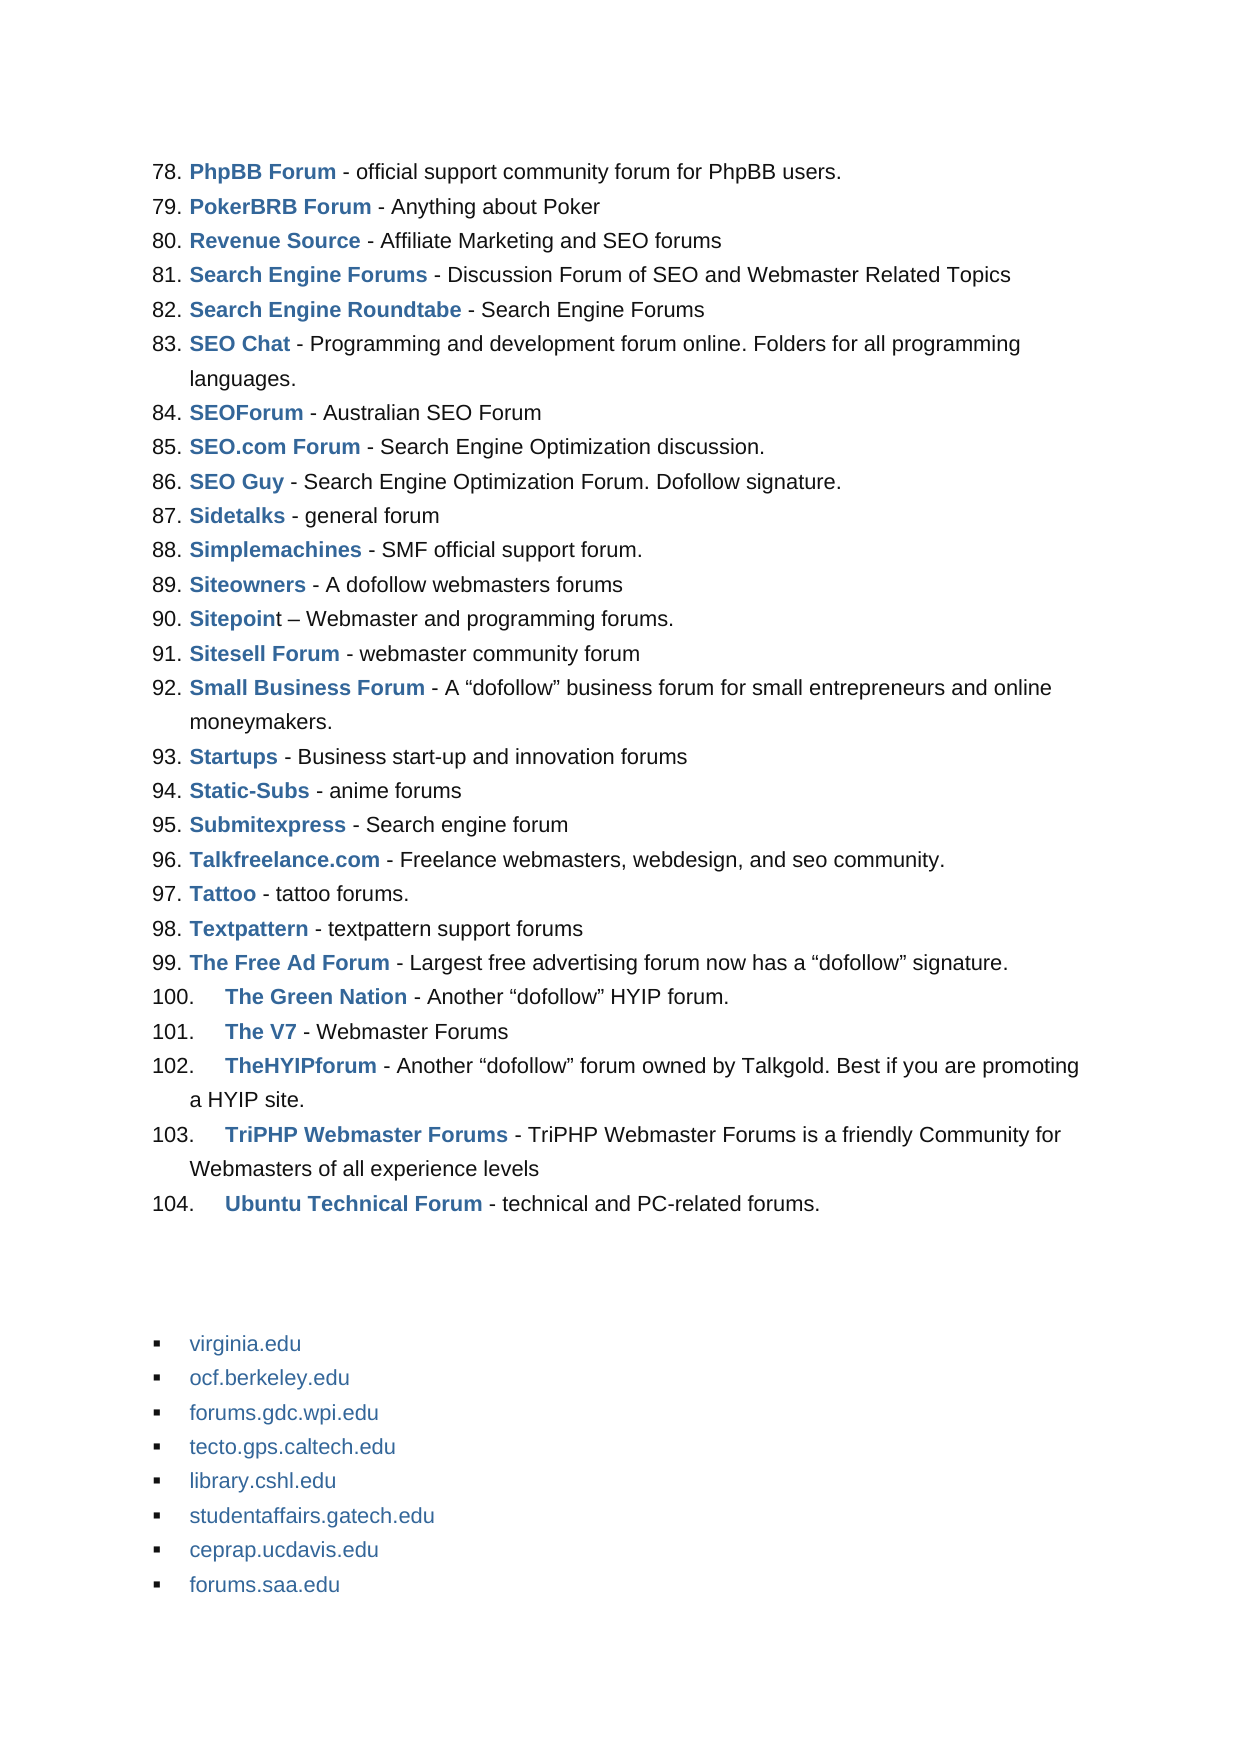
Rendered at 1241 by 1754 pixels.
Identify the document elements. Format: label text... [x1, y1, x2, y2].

list SEOForum - Australian SEO Forum [152, 391, 1090, 425]
list virginia.edu [152, 1322, 1090, 1356]
list SEO Guy - Search Engine Optimization Forum. Dofollow signature. [152, 459, 1090, 494]
list The V7 - Webmaster Forums [152, 1009, 1090, 1044]
list forums.gdc.wpi.edu [152, 1390, 1090, 1425]
list ocf.berkeley.edu [152, 1356, 1090, 1390]
list Sitepoint – Webmaster and programming forums. [152, 597, 1090, 631]
list TheHYIPforum - Another “dofollow” forum owned by Talkgold. Best if you are promoting a HYIP site. [152, 1044, 1090, 1112]
list Talkfreelance.com - Freelance webmasters, webdesign, and seo community. [152, 837, 1090, 872]
list SEO.com Forum - Search Engine Optimization discussion. [152, 425, 1090, 459]
list Sidetalks - general forum [152, 494, 1090, 528]
list PokerBRB Forum - Anything about Poker [152, 184, 1090, 219]
list forums.saa.edu [152, 1562, 1090, 1597]
list The Green Nation - Another “dofollow” HYIP forum. [152, 975, 1090, 1009]
list Search Engine Forums - Discussion Forum of SEO and Webmaster Related Topics [152, 253, 1090, 287]
list Tattoo - tattoo forums. [152, 872, 1090, 906]
list The Free Ad Forum - Largest free advertising forum now has a “dofollow” signature. [152, 941, 1090, 975]
list Static-Subs - anime forums [152, 769, 1090, 803]
list studentaffairs.gatech.edu [152, 1493, 1090, 1528]
list library.cshl.edu [152, 1459, 1090, 1493]
list Siteowners - A dofollow webmasters forums [152, 562, 1090, 597]
list Search Engine Roundtabe - Search Engine Forums [152, 287, 1090, 322]
list Startups - Business start-up and innovation forums [152, 734, 1090, 769]
list Small Business Forum - A “dofollow” business forum for small entrepreneurs and online moneymakers. [152, 666, 1090, 734]
list PhpBB Forum - official support community forum for PhpBB users. [152, 150, 1090, 184]
list ceprap.ucdavis.edu [152, 1528, 1090, 1562]
list Submitexpress - Search engine forum [152, 803, 1090, 837]
list Sitesell Forum - webmaster community forum [152, 631, 1090, 666]
list tecto.gps.caltech.edu [152, 1425, 1090, 1459]
list SEO Chat - Programming and development forum online. Folders for all programming languages. [152, 322, 1090, 391]
list TriPHP Webmaster Forums - TriPHP Webmaster Forums is a friendly Community for Webmasters of all experience levels [152, 1112, 1090, 1181]
list Ubuntu Technical Forum - technical and PC-related forums. [152, 1181, 1090, 1216]
list Simplemachines - SMF official support forum. [152, 528, 1090, 562]
list Textpattern - textpattern support forums [152, 906, 1090, 941]
list Revenue Source - Affiliate Marketing and SEO forums [152, 219, 1090, 253]
